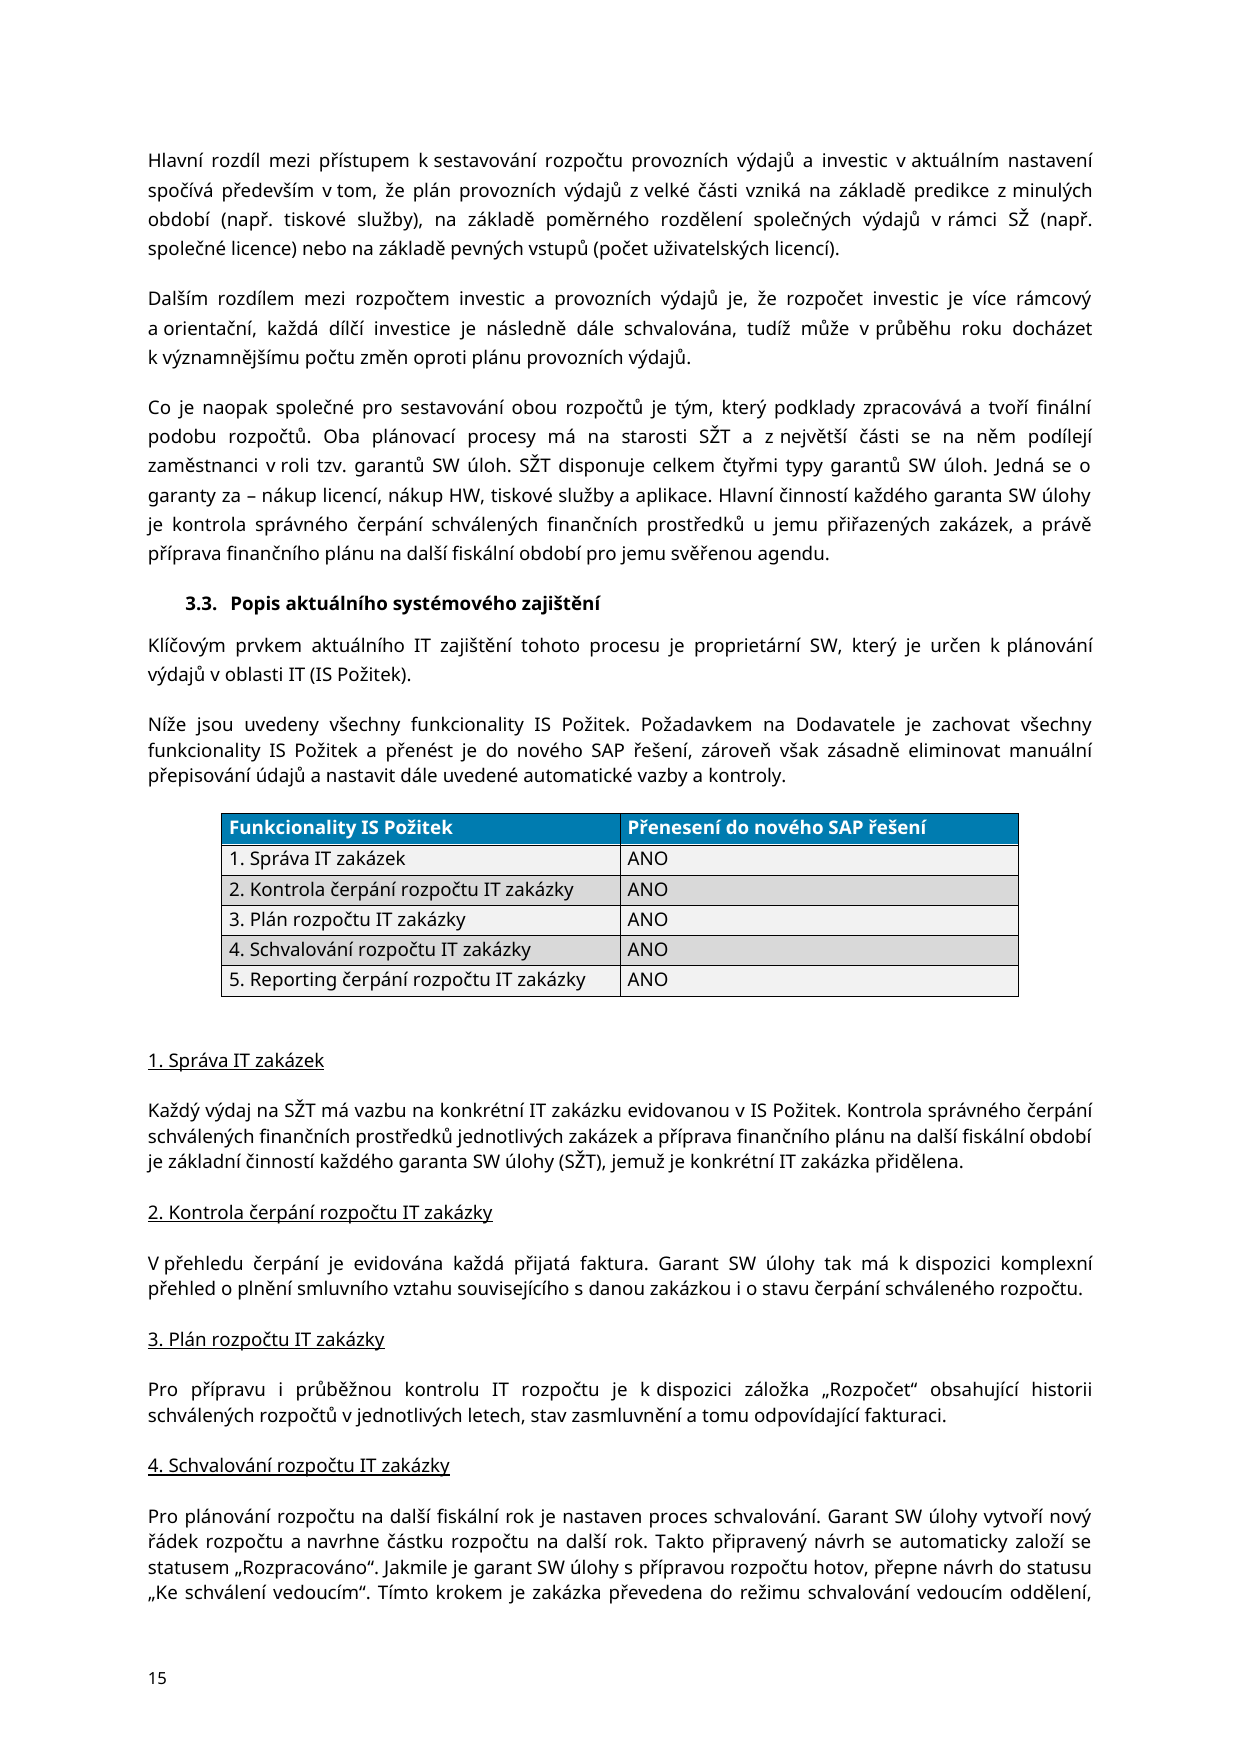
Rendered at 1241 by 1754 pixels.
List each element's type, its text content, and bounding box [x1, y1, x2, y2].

table_cell ANO [621, 966, 1018, 996]
table_cell ANO [621, 906, 1018, 935]
text 1. Správa IT zakázek [148, 1047, 1093, 1073]
table_cell 2. Kontrola čerpání rozpočtu IT zakázky [222, 876, 620, 905]
text V přehledu čerpání je evidována každá přijatá faktura. Garant SW úlohy tak má k dispozici komplexní přehled o plnění smluvního vztahu souvisejícího s danou zakázkou i o stavu čerpání schváleného rozpočtu. [148, 1250, 1093, 1301]
text Klíčovým prvkem aktuálního IT zajištění tohoto procesu je proprietární SW, který je určen k plánování výdajů v oblasti IT (IS Požitek). [148, 632, 1093, 687]
text Každý výdaj na SŽT má vazbu na konkrétní IT zakázku evidovanou v IS Požitek. Kontrola správného čerpání schválených finančních prostředků jednotlivých zakázek a příprava finančního plánu na další fiskální období je základní činností každého garanta SW úlohy (SŽT), jemuž je konkrétní IT zakázka přidělena. [148, 1098, 1093, 1174]
table_cell ANO [621, 846, 1018, 875]
text Dalším rozdílem mezi rozpočtem investic a provozních výdajů je, že rozpočet investic je více rámcový a orientační, každá dílčí investice je následně dále schvalována, tudíž může v průběhu roku docházet k významnějšímu počtu změn oproti plánu provozních výdajů. [148, 286, 1093, 369]
table_cell 3. Plán rozpočtu IT zakázky [222, 906, 620, 935]
table_cell ANO [621, 876, 1018, 905]
text 2. Kontrola čerpání rozpočtu IT zakázky [148, 1199, 1093, 1225]
text Níže jsou uvedeny všechny funkcionality IS Požitek. Požadavkem na Dodavatele je zachovat všechny funkcionality IS Požitek a přenést je do nového SAP řešení, zároveň však zásadně eliminovat manuální přepisování údajů a nastavit dále uvedené automatické vazby a kontroly. [148, 712, 1093, 788]
table_cell 5. Reporting čerpání rozpočtu IT zakázky [222, 966, 620, 996]
text 3. Plán rozpočtu IT zakázky [148, 1326, 1093, 1351]
text Pro přípravu i průběžnou kontrolu IT rozpočtu je k dispozici záložka „Rozpočet“ obsahující historii schválených rozpočtů v jednotlivých letech, stav zasmluvnění a tomu odpovídající fakturaci. [148, 1376, 1093, 1427]
table_cell 4. Schvalování rozpočtu IT zakázky [222, 936, 620, 965]
text Co je naopak společné pro sestavování obou rozpočtů je tým, který podklady zpracovává a tvoří finální podobu rozpočtů. Oba plánovací procesy má na starosti SŽT a z největší části se na něm podílejí zaměstnanci v roli tzv. garantů SW úloh. SŽT disponuje celkem čtyřmi typy garantů SW úloh. Jedná se o garanty za – nákup licencí, nákup HW, tiskové služby a aplikace. Hlavní činností každého garanta SW úlohy je kontrola správného čerpání schválených finančních prostředků u jemu přiřazených zakázek, a právě příprava finančního plánu na další fiskální období pro jemu svěřenou agendu. [148, 394, 1093, 566]
table_header Funkcionality IS Požitek [222, 814, 620, 844]
table_cell ANO [621, 936, 1018, 965]
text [148, 1503, 1093, 1605]
table_header Přenesení do nového SAP řešení [621, 814, 1018, 844]
text 4. Schvalování rozpočtu IT zakázky [148, 1452, 1093, 1478]
table_cell 1. Správa IT zakázek [222, 846, 620, 875]
subtitle Popis aktuálního systémového zajištění [185, 591, 1093, 616]
text Hlavní rozdíl mezi přístupem k sestavování rozpočtu provozních výdajů a investic v aktuálním nastavení spočívá především v tom, že plán provozních výdajů z velké části vzniká na základě predikce z minulých období (např. tiskové služby), na základě poměrného rozdělení společných výdajů v rámci SŽ (např. společné licence) nebo na základě pevných vstupů (počet uživatelských licencí). [148, 148, 1093, 261]
